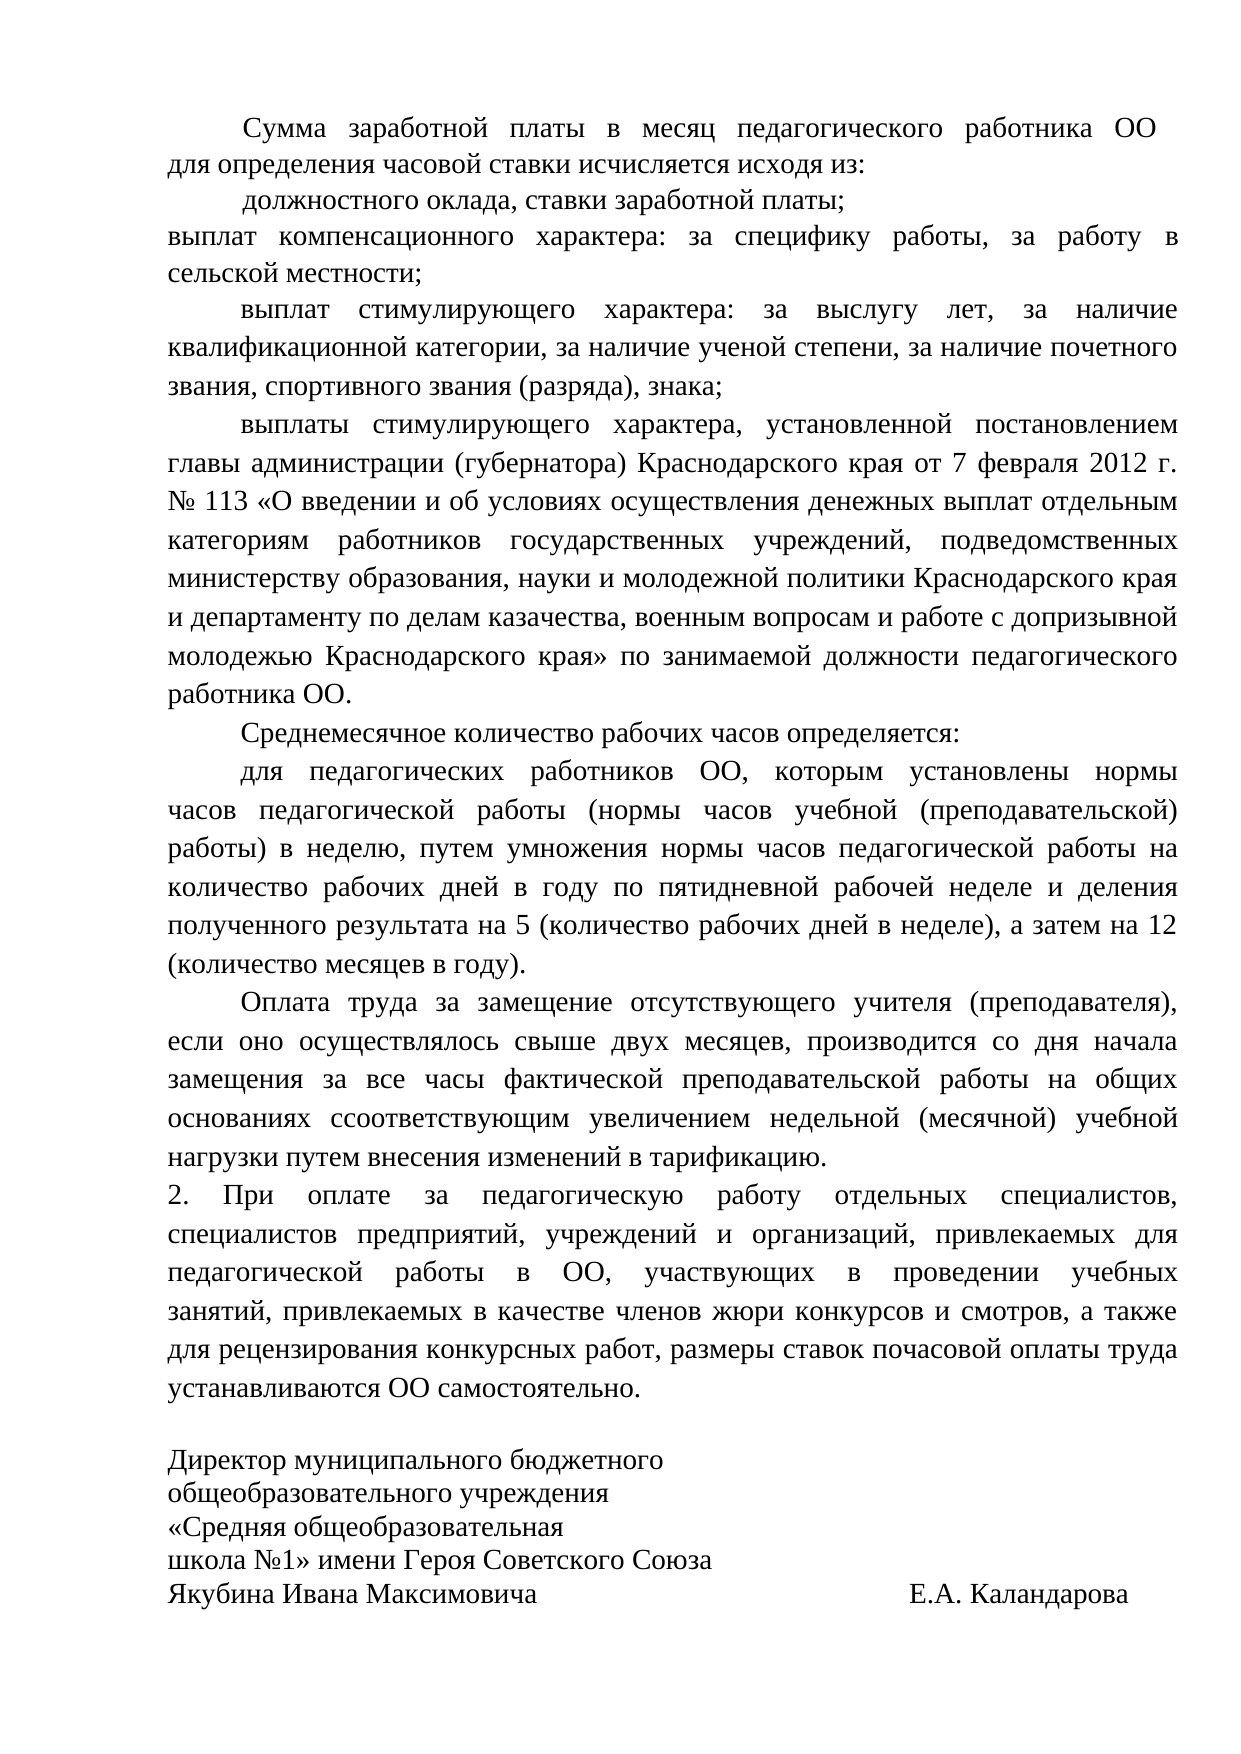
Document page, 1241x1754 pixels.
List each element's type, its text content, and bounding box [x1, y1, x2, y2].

text должностного оклада, ставки заработной платы; [167, 182, 1179, 216]
text Якубина Ивана Максимовича Е.А. Каландарова [167, 1576, 1179, 1609]
text выплат компенсационного характера: за специфику работы, за работу в сельской местности; [167, 218, 1179, 288]
text общеобразовательного учреждения [167, 1475, 1179, 1509]
text Директор муниципального бюджетного [167, 1442, 1179, 1475]
text «Средняя общеобразовательная [167, 1509, 1179, 1542]
text выплат стимулирующего характера: за выслугу лет, за наличие квалификационной категории, за наличие ученой степени, за наличие почетного звания, спортивного звания (разряда), знака; [167, 291, 1179, 401]
text Сумма заработной платы в месяц педагогического работника ОО для определения часовой ставки исчисляется исходя из: [167, 110, 1179, 180]
text для педагогических работников ОО, которым установлены нормы часов педагогической работы (нормы часов учебной (преподавательской) работы) в неделю, путем умножения нормы часов педагогической работы на количество рабочих дней в году по пятидневной рабочей неделе и деления полученного результата на 5 (количество рабочих дней в неделе), а затем на 12 (количество месяцев в году). [167, 753, 1179, 979]
text Оплата труда за замещение отсутствующего учителя (преподавателя), если оно осуществлялось свыше двух месяцев, производится со дня начала замещения за все часы фактической преподавательской работы на общих основаниях ссоответствующим увеличением недельной (месячной) учебной нагрузки путем внесения изменений в тарификацию. [167, 984, 1179, 1172]
text 2. При оплате за педагогическую работу отдельных специалистов, специалистов предприятий, учреждений и организаций, привлекаемых для педагогической работы в ОО, участвующих в проведении учебных занятий, привлекаемых в качестве членов жюри конкурсов и смотров, а также для рецензирования конкурсных работ, размеры ставок почасовой оплаты труда устанавливаются ОО самостоятельно. [167, 1177, 1179, 1403]
text школа №1» имени Героя Советского Союза [167, 1542, 1179, 1576]
text выплаты стимулирующего характера, установленной постановлением главы администрации (губернатора) Краснодарского края от 7 февраля 2012 г. № 113 «О введении и об условиях осуществления денежных выплат отдельным категориям работников государственных учреждений, подведомственных министерству образования, науки и молодежной политики Краснодарского края и департаменту по делам казачества, военным вопросам и работе с допризывной молодежью Краснодарского края» по занимаемой должности педагогического работника ОО. [167, 406, 1179, 710]
text Среднемесячное количество рабочих часов определяется: [167, 715, 1179, 748]
